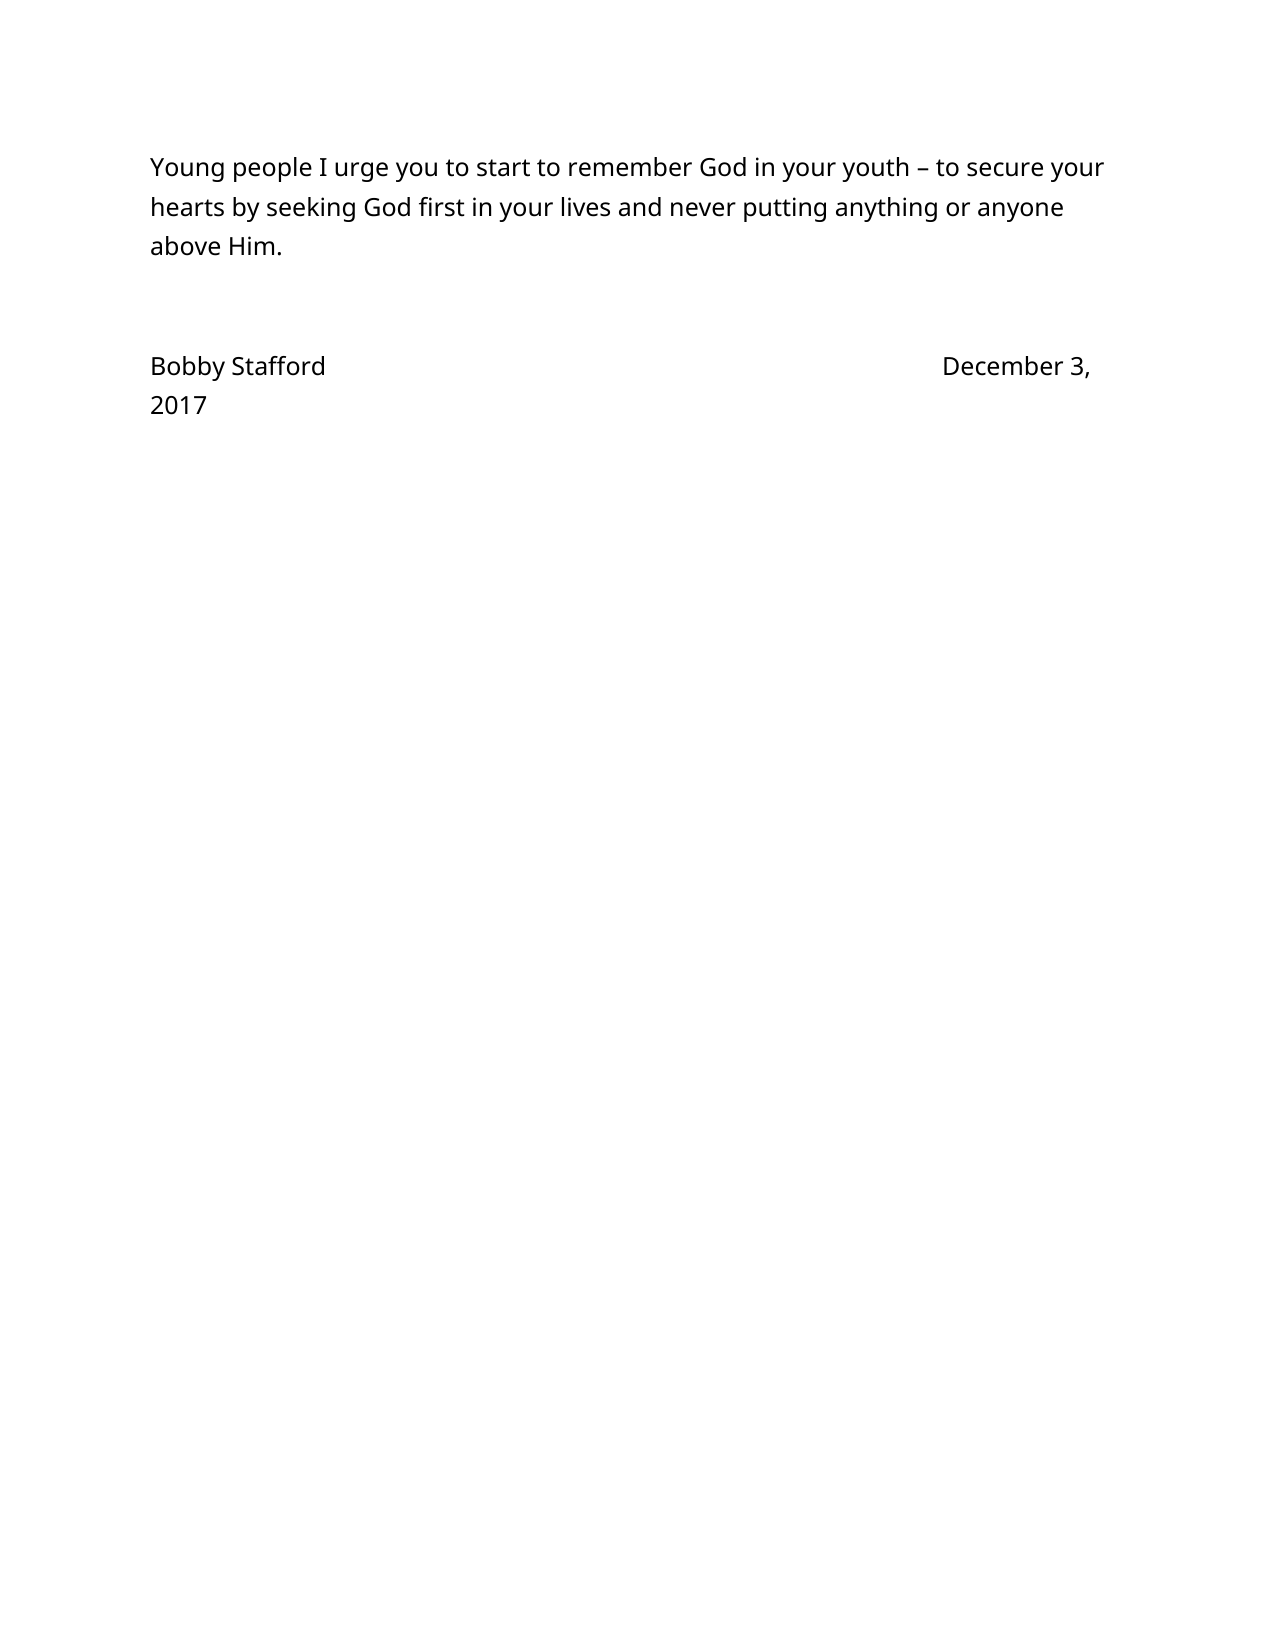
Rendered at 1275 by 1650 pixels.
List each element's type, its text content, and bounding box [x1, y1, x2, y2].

text Young people I urge you to start to remember God in your youth – to secure your hearts by seeking God first in your lives and never putting anything or anyone above Him. [150, 150, 1125, 262]
text Bobby Stafford December 3, 2017 [150, 348, 1125, 422]
